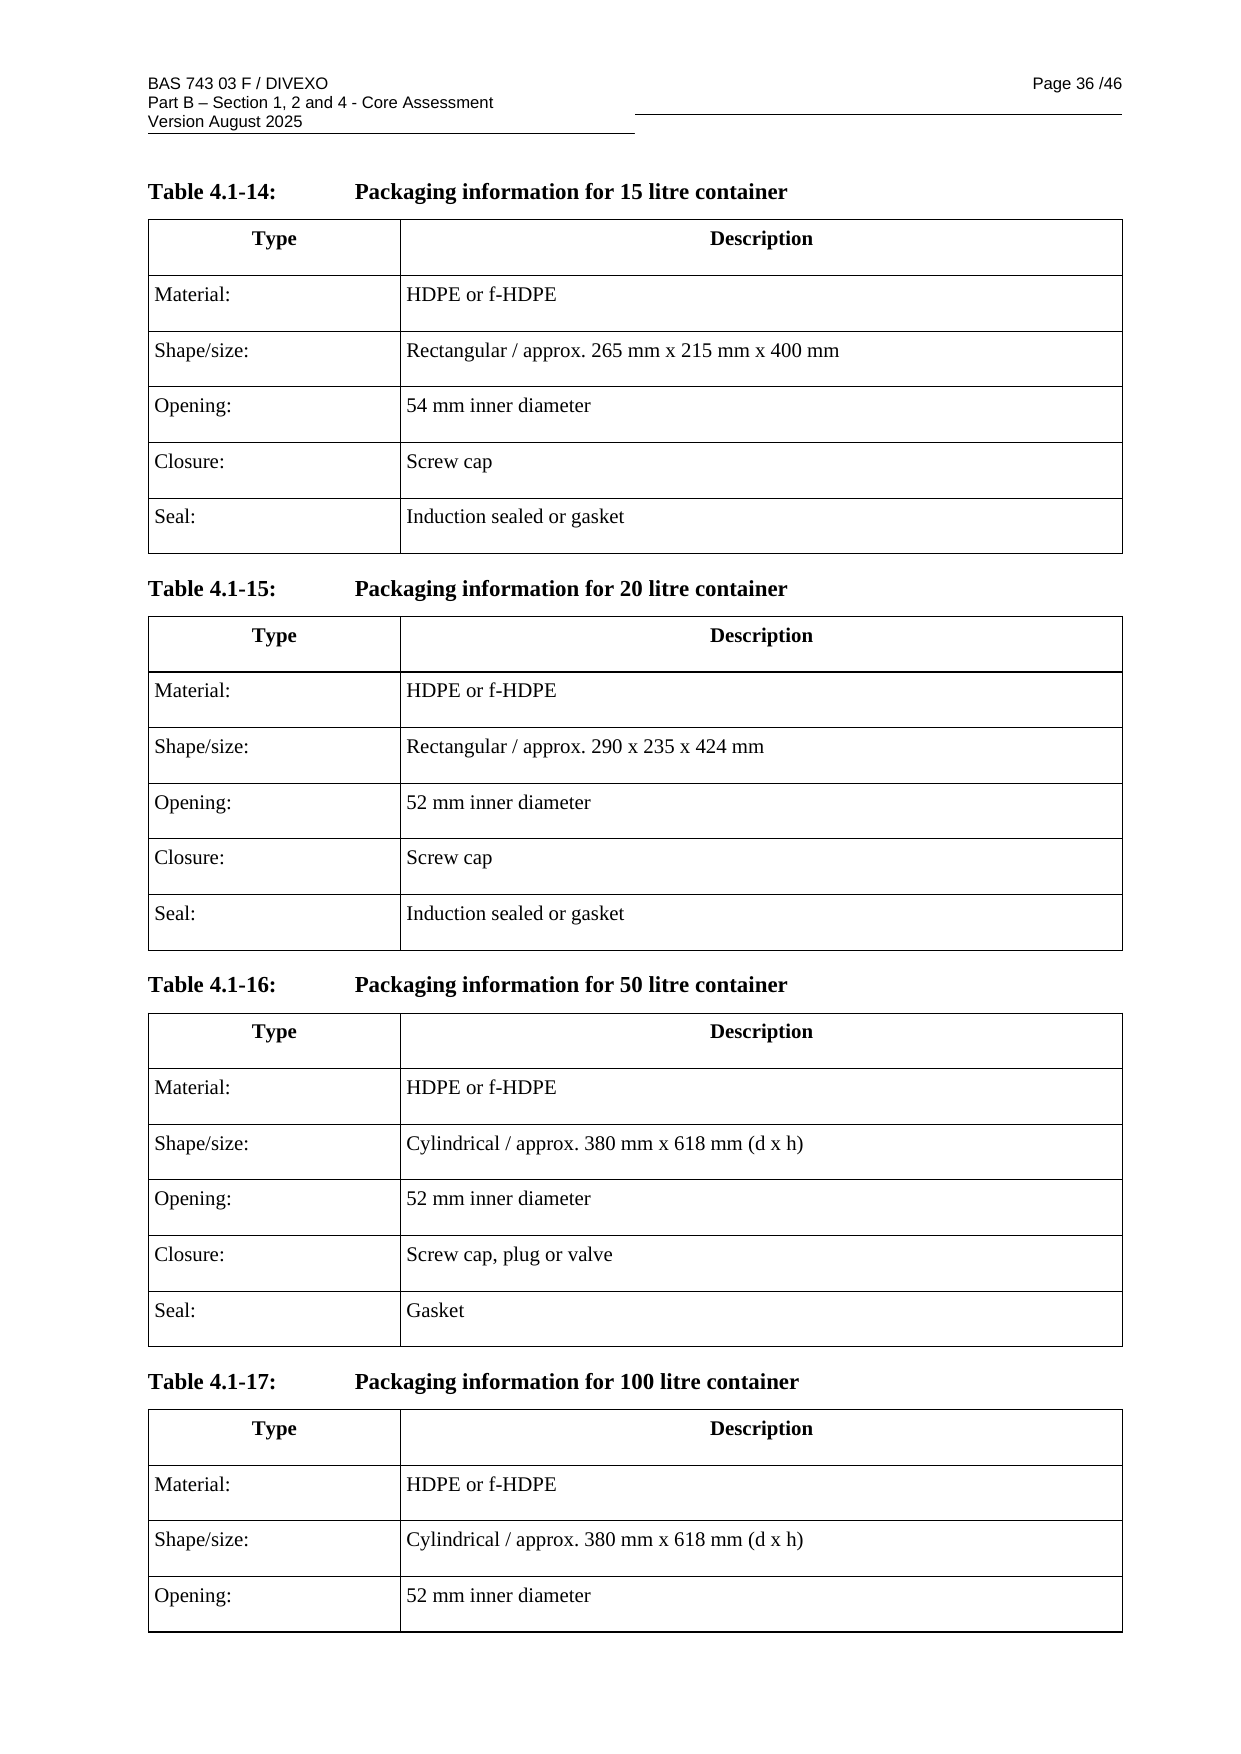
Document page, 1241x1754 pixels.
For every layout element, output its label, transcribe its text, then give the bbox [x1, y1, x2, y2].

table_cell Closure: [149, 839, 400, 894]
table_cell Closure: [149, 443, 400, 497]
table_cell 54 mm inner diameter [401, 387, 1122, 442]
table_cell Material: [149, 1466, 400, 1520]
table_cell Seal: [149, 1292, 400, 1346]
table_header Type [149, 1014, 400, 1068]
table_cell Induction sealed or gasket [401, 499, 1122, 553]
table_cell Material: [149, 276, 400, 331]
table_cell Seal: [149, 895, 400, 949]
table_cell Rectangular / approx. 265 mm x 215 mm x 400 mm [401, 332, 1122, 386]
table_cell Cylindrical / approx. 380 mm x 618 mm (d x h) [401, 1521, 1122, 1576]
table_cell Material: [149, 673, 400, 727]
table_header Type [149, 617, 400, 671]
table_cell Screw cap [401, 839, 1122, 894]
table_cell 52 mm inner diameter [401, 784, 1122, 838]
table_cell Material: [149, 1069, 400, 1124]
table_header Description [401, 1410, 1122, 1464]
table_cell Opening: [149, 1180, 400, 1235]
table_cell Opening: [149, 784, 400, 838]
table_cell Rectangular / approx. 290 x 235 x 424 mm [401, 728, 1122, 783]
table_cell Opening: [149, 1577, 400, 1631]
table_cell HDPE or f-HDPE [401, 673, 1122, 727]
table_cell Closure: [149, 1236, 400, 1291]
table_cell Gasket [401, 1292, 1122, 1346]
table_cell Shape/size: [149, 332, 400, 386]
table_cell Cylindrical / approx. 380 mm x 618 mm (d x h) [401, 1125, 1122, 1179]
table_cell Shape/size: [149, 1125, 400, 1179]
table_cell Screw cap [401, 443, 1122, 497]
table_cell Opening: [149, 387, 400, 442]
table_cell Seal: [149, 499, 400, 553]
table_cell HDPE or f-HDPE [401, 1466, 1122, 1520]
table_cell HDPE or f-HDPE [401, 1069, 1122, 1124]
table_header Type [149, 1410, 400, 1464]
table_header Description [401, 1014, 1122, 1068]
table_cell 52 mm inner diameter [401, 1180, 1122, 1235]
table_header Description [401, 220, 1122, 275]
table_cell HDPE or f-HDPE [401, 276, 1122, 331]
table_cell Shape/size: [149, 728, 400, 783]
table_cell Induction sealed or gasket [401, 895, 1122, 949]
table_header Type [149, 220, 400, 275]
table_cell Screw cap, plug or valve [401, 1236, 1122, 1291]
table_cell Shape/size: [149, 1521, 400, 1576]
table_header Description [401, 617, 1122, 671]
table_cell 52 mm inner diameter [401, 1577, 1122, 1631]
